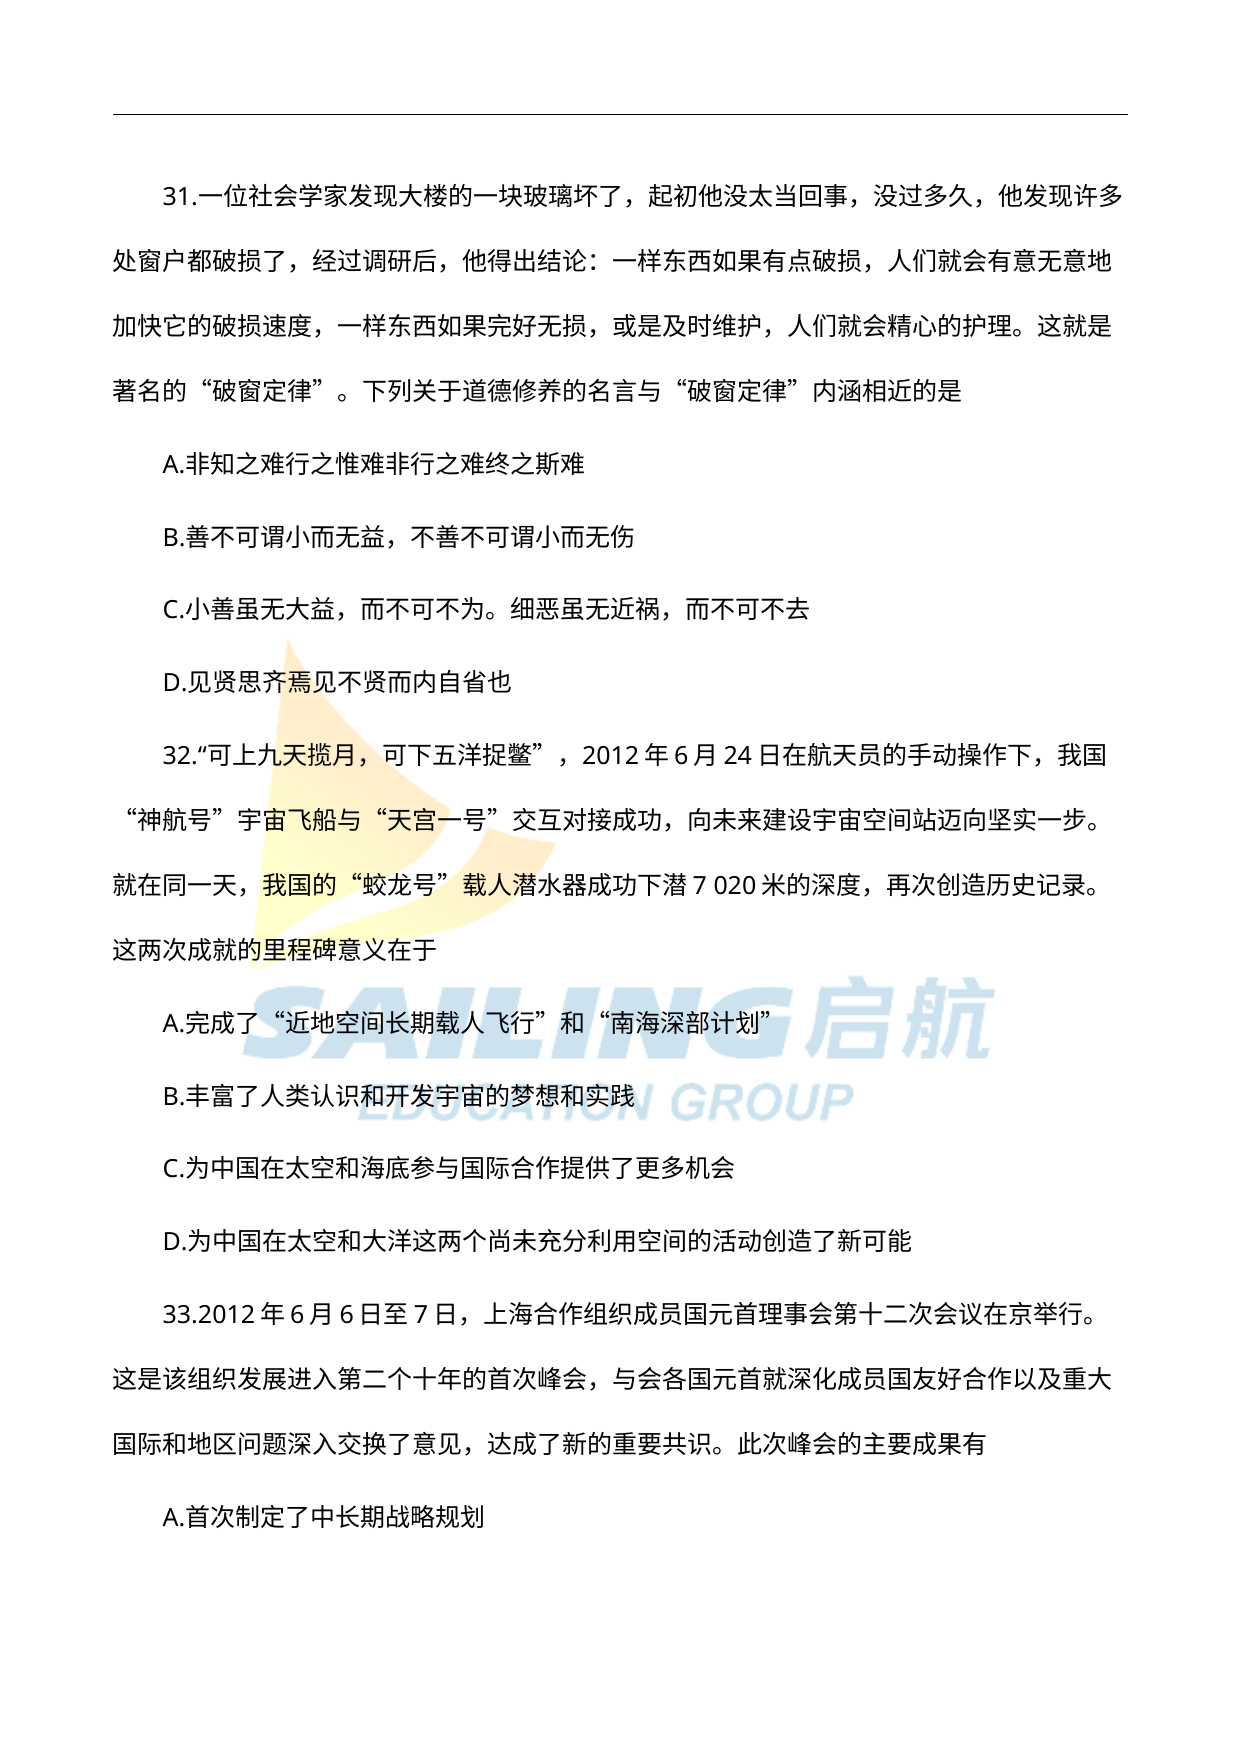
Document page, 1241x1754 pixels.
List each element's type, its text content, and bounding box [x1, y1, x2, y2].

text A.完成了“近地空间长期载人飞行”和“南海深部计划” [112, 989, 1128, 1054]
text B.善不可谓小而无益，不善不可谓小而无伤 [112, 503, 1128, 568]
text 31.一位社会学家发现大楼的一块玻璃坏了，起初他没太当回事，没过多久，他发现许多处窗户都破损了，经过调研后，他得出结论：一样东西如果有点破损，人们就会有意无意地加快它的破损速度，一样东西如果完好无损，或是及时维护，人们就会精心的护理。这就是著名的“破窗定律”。下列关于道德修养的名言与“破窗定律”内涵相近的是 [112, 162, 1128, 422]
text C.小善虽无大益，而不可不为。细恶虽无近祸，而不可不去 [112, 575, 1128, 640]
text 33.2012年6月6日至7日，上海合作组织成员国元首理事会第十二次会议在京举行。这是该组织发展进入第二个十年的首次峰会，与会各国元首就深化成员国友好合作以及重大国际和地区问题深入交换了意见，达成了新的重要共识。此次峰会的主要成果有 [112, 1280, 1128, 1475]
text A.首次制定了中长期战略规划 [112, 1483, 1128, 1548]
text D.见贤思齐焉见不贤而内自省也 [112, 648, 1128, 713]
text B.丰富了人类认识和开发宇宙的梦想和实践 [112, 1062, 1128, 1127]
text A.非知之难行之惟难非行之难终之斯难 [112, 430, 1128, 495]
text D.为中国在太空和大洋这两个尚未充分利用空间的活动创造了新可能 [112, 1207, 1128, 1272]
text 32.“可上九天揽月，可下五洋捉鳖”，2012年6月24日在航天员的手动操作下，我国“神航号”宇宙飞船与“天宫一号”交互对接成功，向未来建设宇宙空间站迈向坚实一步。就在同一天，我国的“蛟龙号”载人潜水器成功下潜7 020米的深度，再次创造历史记录。这两次成就的里程碑意义在于 [112, 721, 1128, 981]
text C.为中国在太空和海底参与国际合作提供了更多机会 [112, 1134, 1128, 1199]
